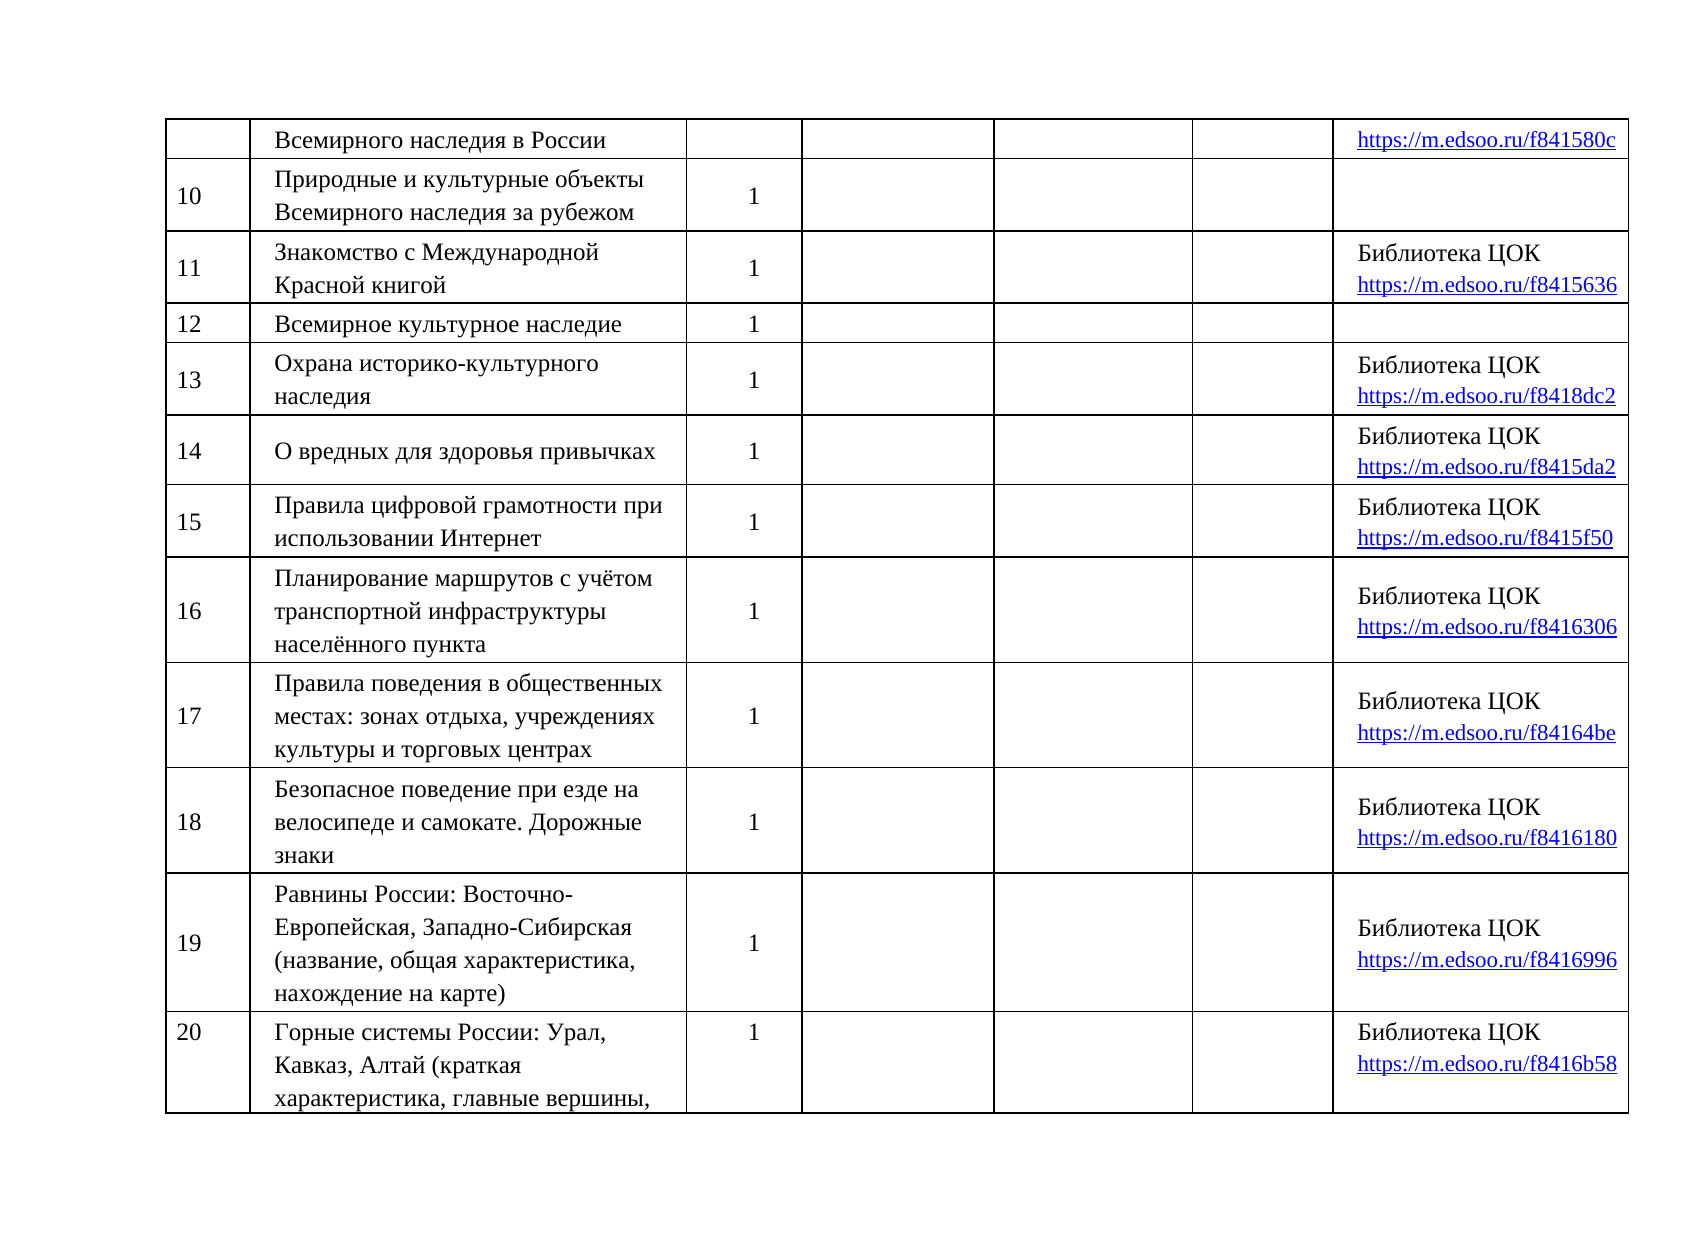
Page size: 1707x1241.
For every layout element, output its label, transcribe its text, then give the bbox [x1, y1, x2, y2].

table_cell 13 [167, 343, 249, 414]
table_cell [995, 485, 1192, 556]
table_cell 15 [167, 485, 249, 556]
table_cell 17 [167, 663, 249, 767]
table_cell Библиотека ЦОК https://m.edsoo.ru/f8416180 [1334, 768, 1628, 872]
table_cell 1 [687, 1012, 801, 1112]
table_cell [1193, 232, 1332, 302]
table_cell Безопасное поведение при езде на велосипеде и самокате. Дорожные знаки [251, 768, 686, 872]
table_cell 1 [687, 768, 801, 872]
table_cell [251, 120, 686, 157]
table_cell [995, 768, 1192, 872]
table_cell 1 [687, 343, 801, 414]
table_cell Библиотека ЦОК https://m.edsoo.ru/f8418dc2 [1334, 343, 1628, 414]
table_cell [803, 1012, 993, 1112]
table_cell 9 [167, 120, 249, 157]
table_cell Библиотека ЦОК https://m.edsoo.ru/f8416996 [1334, 874, 1628, 1011]
table_cell 18 [167, 768, 249, 872]
table_cell [1193, 1012, 1332, 1112]
table_cell [995, 232, 1192, 302]
table_cell 11 [167, 232, 249, 302]
table_cell 1 [687, 485, 801, 556]
table_cell [995, 304, 1192, 342]
table_cell [803, 343, 993, 414]
table_cell [803, 120, 993, 157]
table_cell [995, 120, 1192, 157]
table_cell Охрана историко-культурного наследия [251, 343, 686, 414]
table_cell 1 [687, 874, 801, 1011]
table_cell Знакомство с Международной Красной книгой [251, 232, 686, 302]
table_cell [1193, 159, 1332, 230]
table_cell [1334, 1012, 1628, 1112]
table_cell [995, 558, 1192, 661]
table_cell [995, 343, 1192, 414]
table_cell Всемирное культурное наследие [251, 304, 686, 342]
table_cell Природные и культурные объекты Всемирного наследия за рубежом [251, 159, 686, 230]
table_cell [803, 485, 993, 556]
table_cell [1334, 120, 1628, 157]
table_cell [803, 304, 993, 342]
table_cell [995, 159, 1192, 230]
table_cell [803, 232, 993, 302]
table_cell [1193, 874, 1332, 1011]
table_cell 1 [687, 120, 801, 157]
table_cell Правила цифровой грамотности при использовании Интернет [251, 485, 686, 556]
table_cell [1193, 485, 1332, 556]
table_cell 1 [687, 663, 801, 767]
table_cell [995, 874, 1192, 1011]
table_cell О вредных для здоровья привычках [251, 416, 686, 484]
table_cell [1193, 768, 1332, 872]
table_cell 16 [167, 558, 249, 661]
table_cell 12 [167, 304, 249, 342]
table_cell [995, 416, 1192, 484]
table_cell [803, 159, 993, 230]
table_cell [995, 1012, 1192, 1112]
table_cell [1193, 558, 1332, 661]
table_cell 19 [167, 874, 249, 1011]
table_cell Библиотека ЦОК https://m.edsoo.ru/f8415da2 [1334, 416, 1628, 484]
table_cell 20 [167, 1012, 249, 1112]
table_cell [1193, 416, 1332, 484]
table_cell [251, 1012, 686, 1112]
table_cell [1193, 663, 1332, 767]
table_cell 1 [687, 416, 801, 484]
table_cell [803, 558, 993, 661]
table_cell [803, 663, 993, 767]
table_cell 1 [687, 304, 801, 342]
table_cell 10 [167, 159, 249, 230]
table_cell Библиотека ЦОК https://m.edsoo.ru/f8416306 [1334, 558, 1628, 661]
table_cell [803, 874, 993, 1011]
table_cell [803, 768, 993, 872]
table_cell Библиотека ЦОК https://m.edsoo.ru/f8415f50 [1334, 485, 1628, 556]
table_cell [1334, 159, 1628, 230]
table_cell 1 [687, 232, 801, 302]
table_cell 14 [167, 416, 249, 484]
table_cell Равнины России: Восточно-Европейская, Западно-Сибирская (название, общая характеристика, нахождение на карте) [251, 874, 686, 1011]
table_cell [803, 416, 993, 484]
table_cell 1 [687, 159, 801, 230]
table_cell Правила поведения в общественных местах: зонах отдыха, учреждениях культуры и торговых центрах [251, 663, 686, 767]
table_cell [1193, 120, 1332, 157]
table_cell [1334, 304, 1628, 342]
table_cell Библиотека ЦОК https://m.edsoo.ru/f84164be [1334, 663, 1628, 767]
table_cell [995, 663, 1192, 767]
table_cell [1193, 343, 1332, 414]
table_cell Планирование маршрутов с учётом транспортной инфраструктуры населённого пункта [251, 558, 686, 661]
table_cell Библиотека ЦОК https://m.edsoo.ru/f8415636 [1334, 232, 1628, 302]
table_cell [1193, 304, 1332, 342]
table_cell 1 [687, 558, 801, 661]
